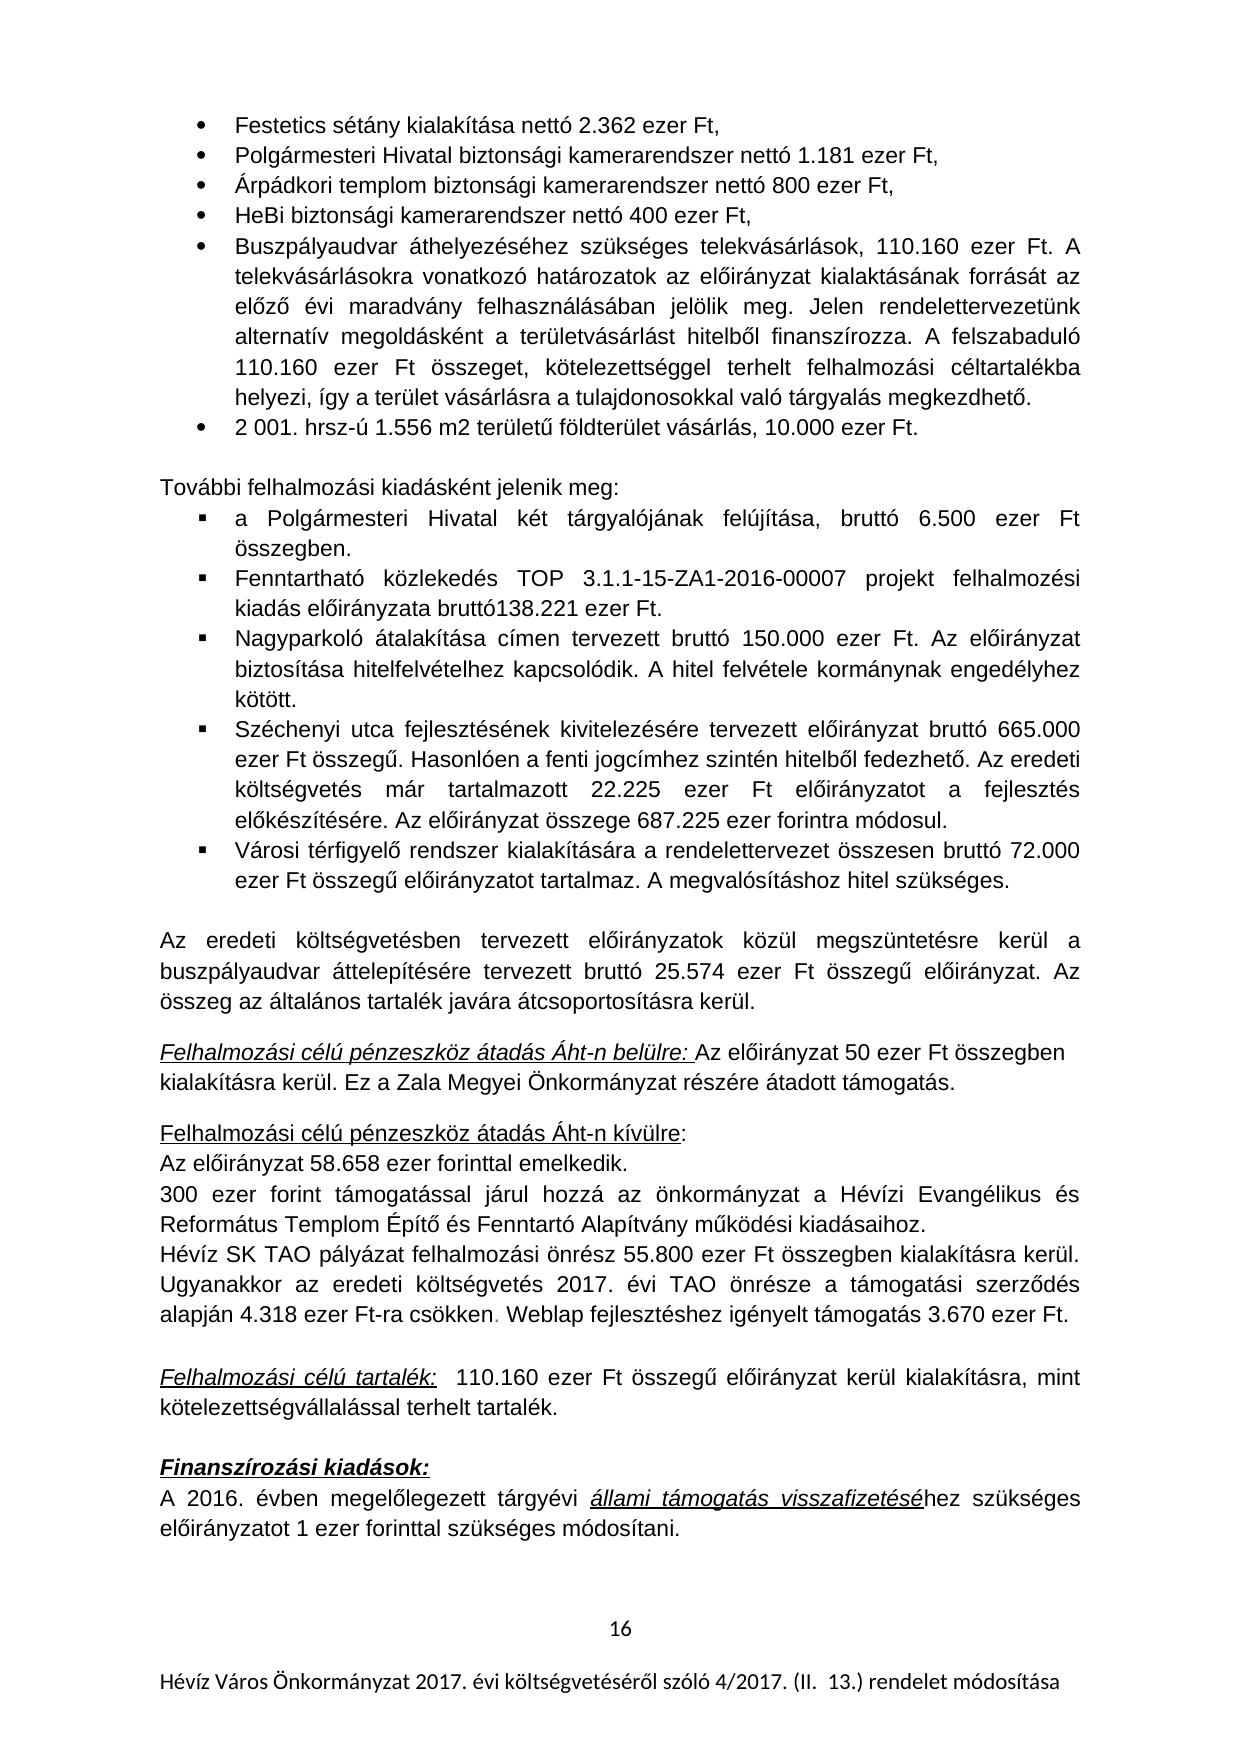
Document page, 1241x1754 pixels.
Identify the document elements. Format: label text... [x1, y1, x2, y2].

text Felhalmozási célú tartalék: 110.160 ezer Ft összegű előirányzat kerül kialakításra, mint kötelezettségvállalással terhelt tartalék. [159, 1364, 1081, 1420]
text Felhalmozási célú pénzeszköz átadás Áht-n belülre: Az előirányzat 50 ezer Ft összegben kialakításra kerül. Ez a Zala Megyei Önkormányzat részére átadott támogatás. [159, 1039, 1081, 1095]
list Nagyparkoló átalakítása címen tervezett bruttó 150.000 ezer Ft. Az előirányzat biztosítása hitelfelvételhez kapcsolódik. A hitel felvétele kormánynak engedélyhez kötött. [197, 625, 1081, 712]
text Hévíz SK TAO pályázat felhalmozási önrész 55.800 ezer Ft összegben kialakításra kerül. Ugyanakkor az eredeti költségvetés 2017. évi TAO önrésze a támogatási szerződés alapján 4.318 ezer Ft-ra csökken. Weblap fejlesztéshez igényelt támogatás 3.670 ezer Ft. [159, 1241, 1081, 1328]
list 2 001. hrsz-ú 1.556 m2 területű földterület vásárlás, 10.000 ezer Ft. [197, 414, 1081, 440]
text Az előirányzat 58.658 ezer forinttal emelkedik. [159, 1150, 1081, 1177]
text 300 ezer forint támogatással járul hozzá az önkormányzat a Hévízi Evangélikus és Református Templom Építő és Fenntartó Alapítvány működési kiadásaihoz. [159, 1181, 1081, 1237]
text A 2016. évben megelőlegezett tárgyévi állami támogatás visszafizetéséhez szükséges előirányzatot 1 ezer forinttal szükséges módosítani. [159, 1484, 1081, 1541]
list Széchenyi utca fejlesztésének kivitelezésére tervezett előirányzat bruttó 665.000 ezer Ft összegű. Hasonlóen a fenti jogcímhez szintén hitelből fedezhető. Az eredeti költségvetés már tartalmazott 22.225 ezer Ft előirányzatot a fejlesztés előkészítésére. Az előirányzat összege 687.225 ezer forintra módosul. [197, 716, 1081, 833]
list a Polgármesteri Hivatal két tárgyalójának felújítása, bruttó 6.500 ezer Ft összegben. [197, 504, 1081, 561]
list Árpádkori templom biztonsági kamerarendszer nettó 800 ezer Ft, [197, 172, 1081, 198]
text Felhalmozási célú pénzeszköz átadás Áht-n kívülre: [159, 1120, 1081, 1146]
list Polgármesteri Hivatal biztonsági kamerarendszer nettó 1.181 ezer Ft, [197, 142, 1081, 168]
list HeBi biztonsági kamerarendszer nettó 400 ezer Ft, [197, 202, 1081, 229]
list Festetics sétány kialakítása nettó 2.362 ezer Ft, [197, 112, 1081, 138]
text Finanszírozási kiadások: [159, 1454, 1081, 1481]
list Városi térfigyelő rendszer kialakítására a rendelettervezet összesen bruttó 72.000 ezer Ft összegű előirányzatot tartalmaz. A megvalósításhoz hitel szükséges. [197, 837, 1081, 893]
list Fenntartható közlekedés TOP 3.1.1-15-ZA1-2016-00007 projekt felhalmozési kiadás előirányzata bruttó138.221 ezer Ft. [197, 565, 1081, 621]
text Az eredeti költségvetésben tervezett előirányzatok közül megszüntetésre kerül a buszpályaudvar áttelepítésére tervezett bruttó 25.574 ezer Ft összegű előirányzat. Az összeg az általános tartalék javára átcsoportosításra kerül. [159, 927, 1081, 1014]
text További felhalmozási kiadásként jelenik meg: [159, 474, 1081, 501]
list Buszpályaudvar áthelyezéséhez szükséges telekvásárlások, 110.160 ezer Ft. A telekvásárlásokra vonatkozó határozatok az előirányzat kialaktásának forrását az előző évi maradvány felhasználásában jelölik meg. Jelen rendelettervezetünk alternatív megoldásként a területvásárlást hitelből finanszírozza. A felszabaduló 110.160 ezer Ft összeget, kötelezettséggel terhelt felhalmozási céltartalékba helyezi, így a terület vásárlásra a tulajdonosokkal való tárgyalás megkezdhető. [197, 233, 1081, 410]
